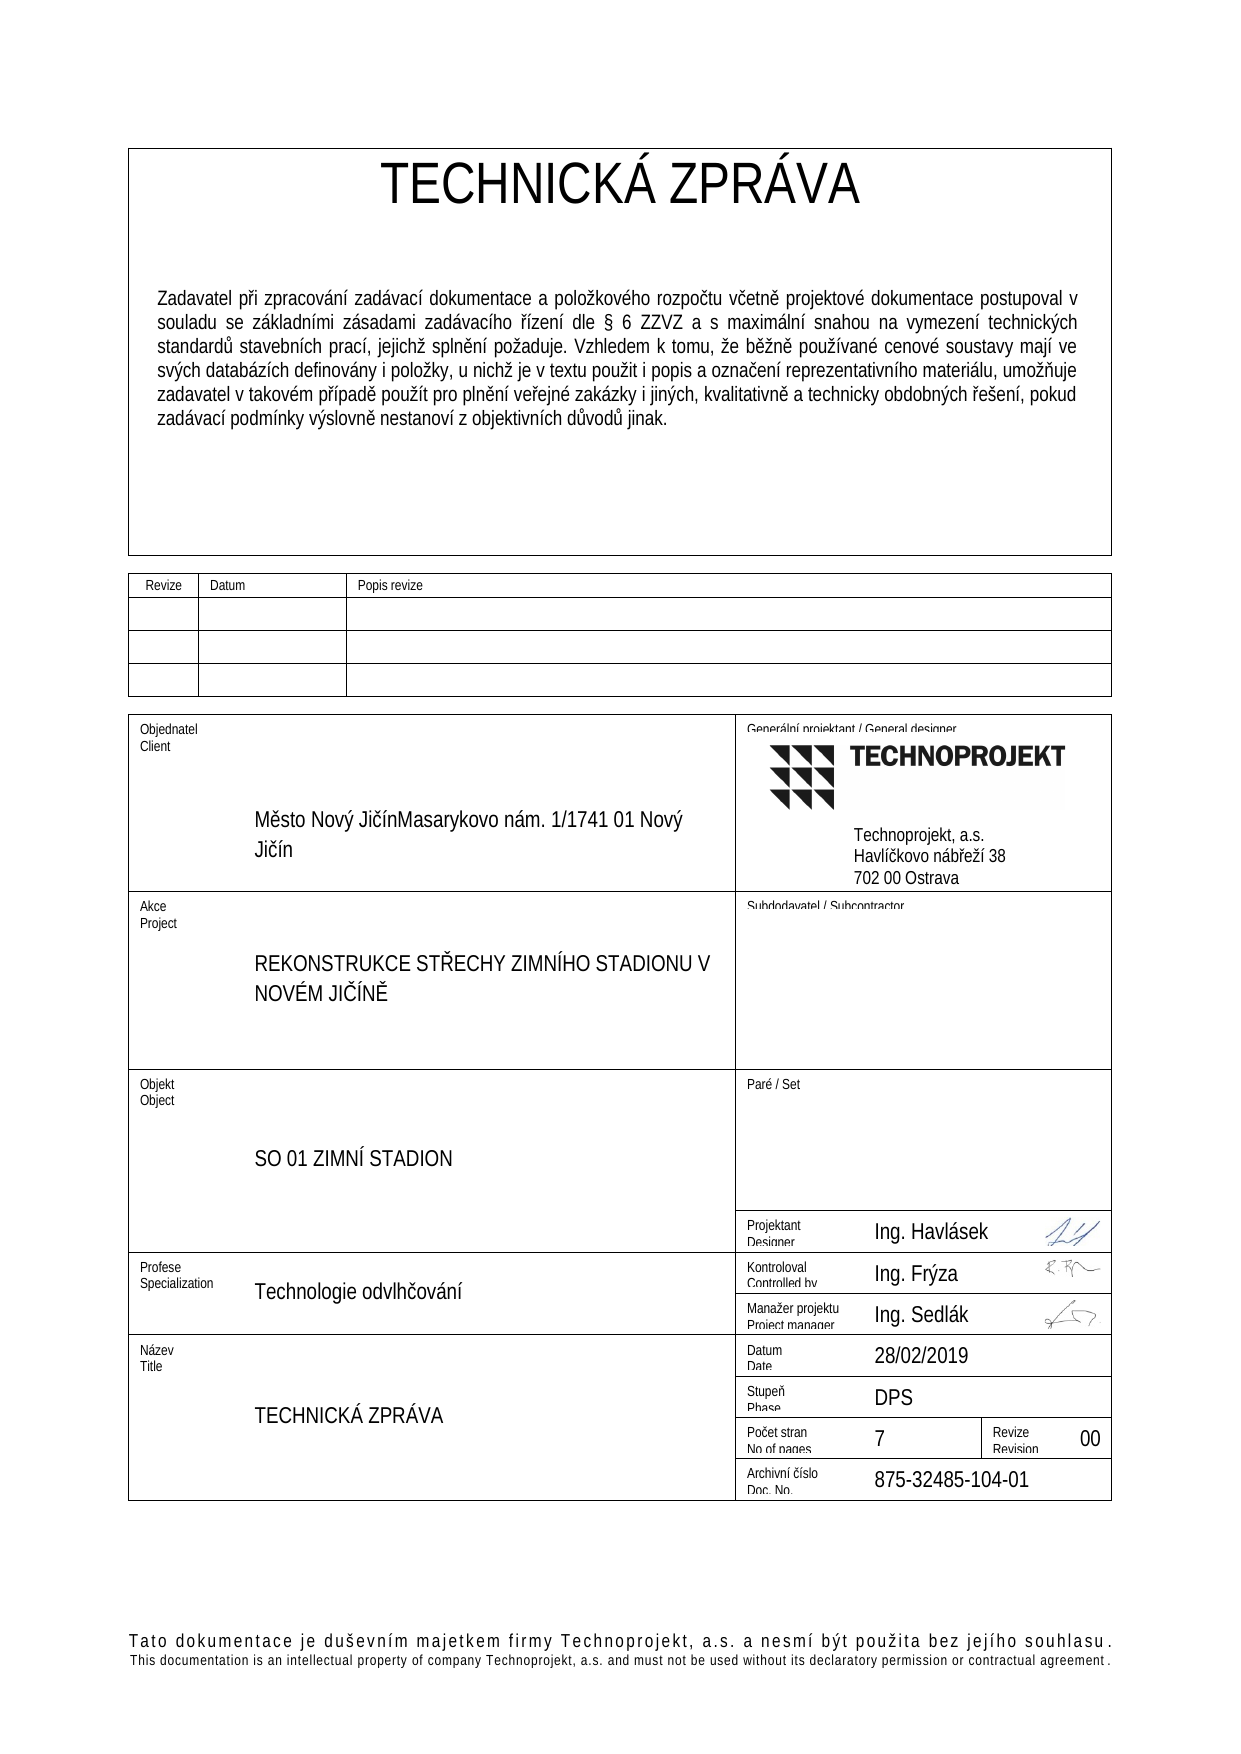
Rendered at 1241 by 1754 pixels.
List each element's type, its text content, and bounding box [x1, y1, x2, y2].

table_cell Počet stran No of pages [736, 1418, 863, 1458]
table_cell 7 [863, 1418, 981, 1458]
table_cell [347, 664, 1111, 696]
table_cell Kontroloval Controlled by [736, 1253, 863, 1293]
table_cell Paré / Set [736, 1070, 1111, 1210]
table_cell [243, 1253, 735, 1334]
table_header Generální projektant / General designer [736, 715, 1111, 738]
table_cell [863, 1377, 1111, 1417]
picture [1044, 1259, 1101, 1277]
table_cell [1034, 1211, 1111, 1252]
table_cell Projektant Designer [736, 1211, 863, 1252]
table_cell Název Title [129, 1335, 243, 1500]
table_cell [243, 1335, 735, 1500]
table_cell Profese Specialization [129, 1253, 243, 1334]
table_cell Objekt Object [129, 1070, 243, 1252]
table_header Popis revize [347, 574, 1111, 597]
table_cell [129, 598, 198, 630]
table_cell [129, 631, 198, 663]
picture [769, 745, 1066, 810]
table_cell Revize Revision [982, 1418, 1055, 1458]
table_cell Archivní číslo Doc. No. [736, 1459, 863, 1500]
table_cell Manažer projektu Project manager [736, 1294, 863, 1334]
picture [1044, 1300, 1101, 1329]
table_cell Datum Date [736, 1335, 863, 1376]
table_cell [1034, 1294, 1111, 1334]
table_cell [1034, 1253, 1111, 1293]
table_cell Subdodavatel / Subcontractor [736, 892, 1111, 915]
table_cell [129, 664, 198, 696]
table_cell Stupeň Phase [736, 1377, 863, 1417]
table_cell [863, 1294, 1033, 1334]
table_header Datum [199, 574, 346, 597]
table_header [129, 149, 1111, 555]
table_cell [736, 915, 1111, 1068]
table_cell [863, 1211, 1033, 1252]
table_header Revize [129, 574, 198, 597]
table_cell 00 [1055, 1418, 1111, 1458]
table_cell Akce Project [129, 892, 243, 1068]
table_cell [347, 598, 1111, 630]
table_header Objednatel Client [129, 715, 243, 891]
picture [1044, 1217, 1101, 1246]
table_cell Technoprojekt, a.s. Havlíčkovo nábřeží 38 702 00 Ostrava [736, 738, 1111, 891]
table_cell [347, 631, 1111, 663]
